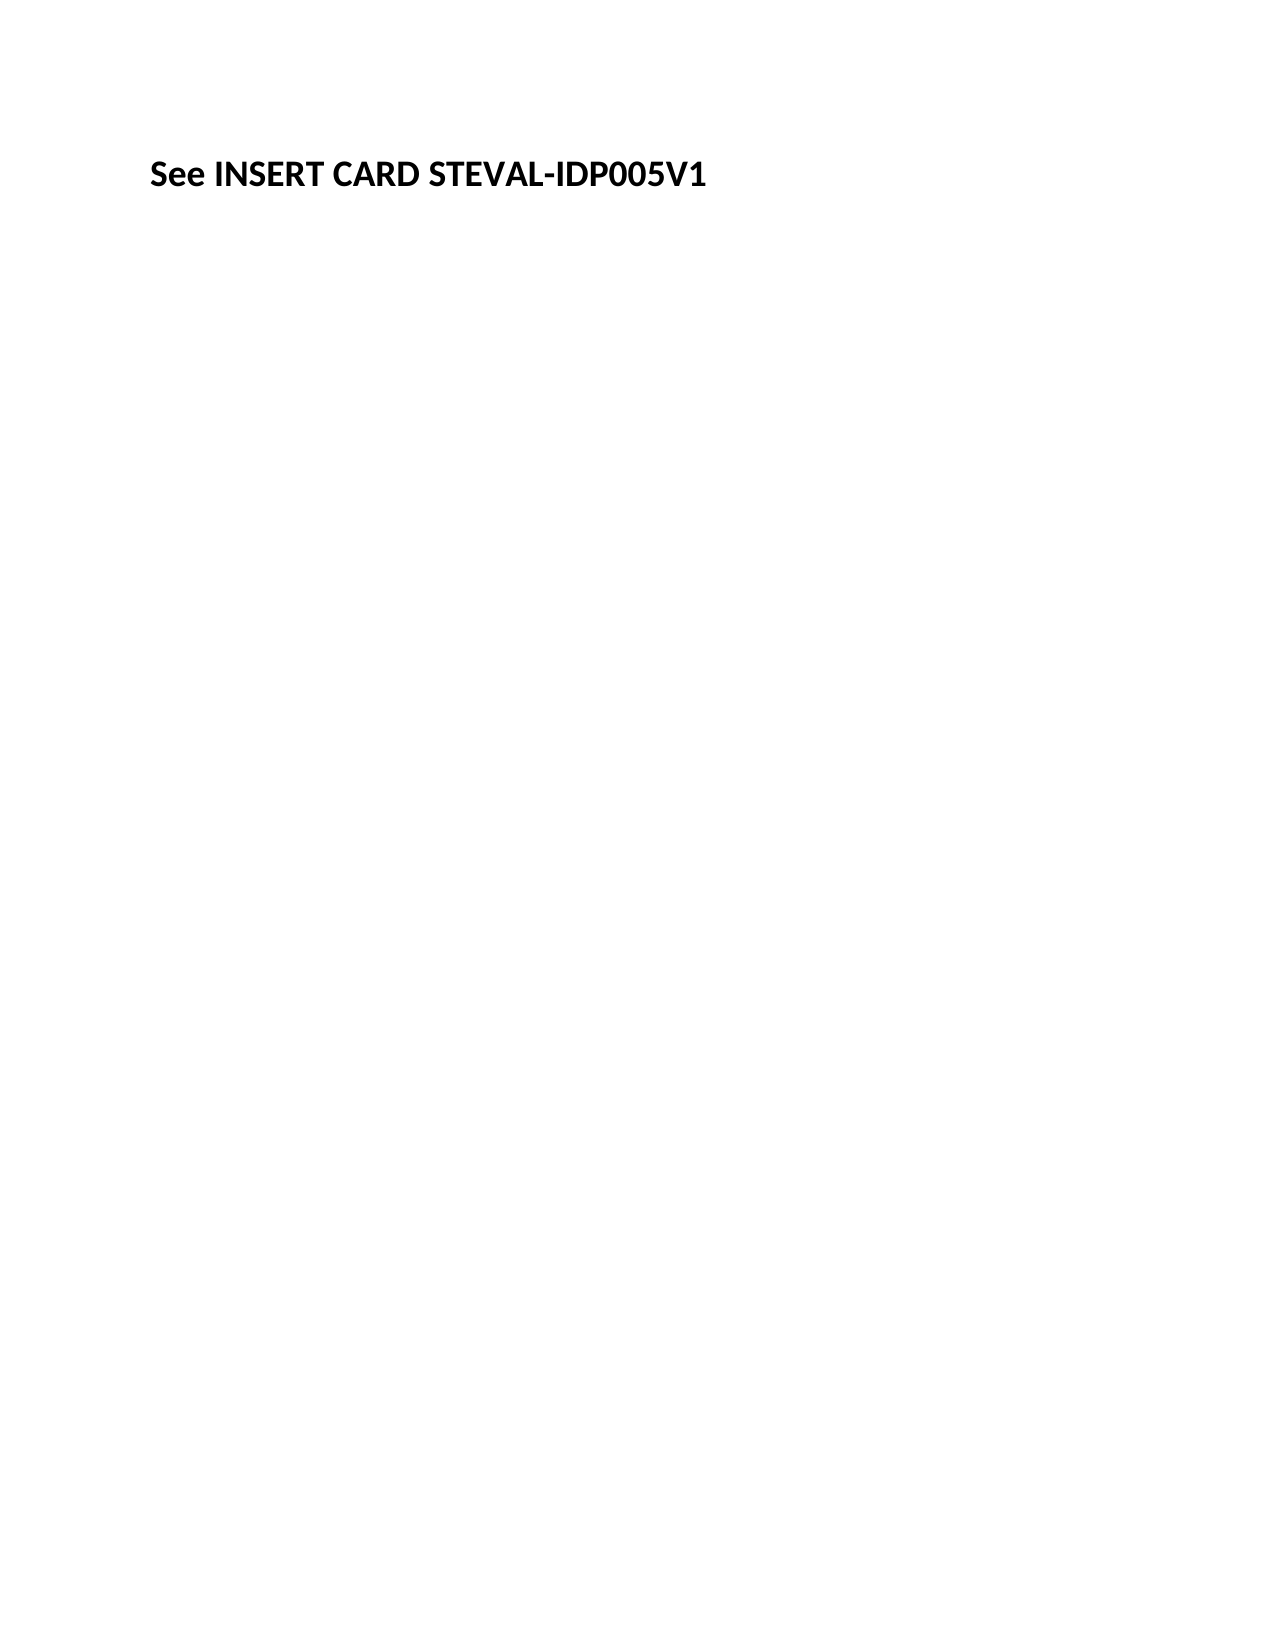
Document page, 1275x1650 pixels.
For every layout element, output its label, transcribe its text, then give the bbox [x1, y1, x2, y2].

text See INSERT CARD STEVAL-IDP005V1 [150, 150, 1125, 196]
